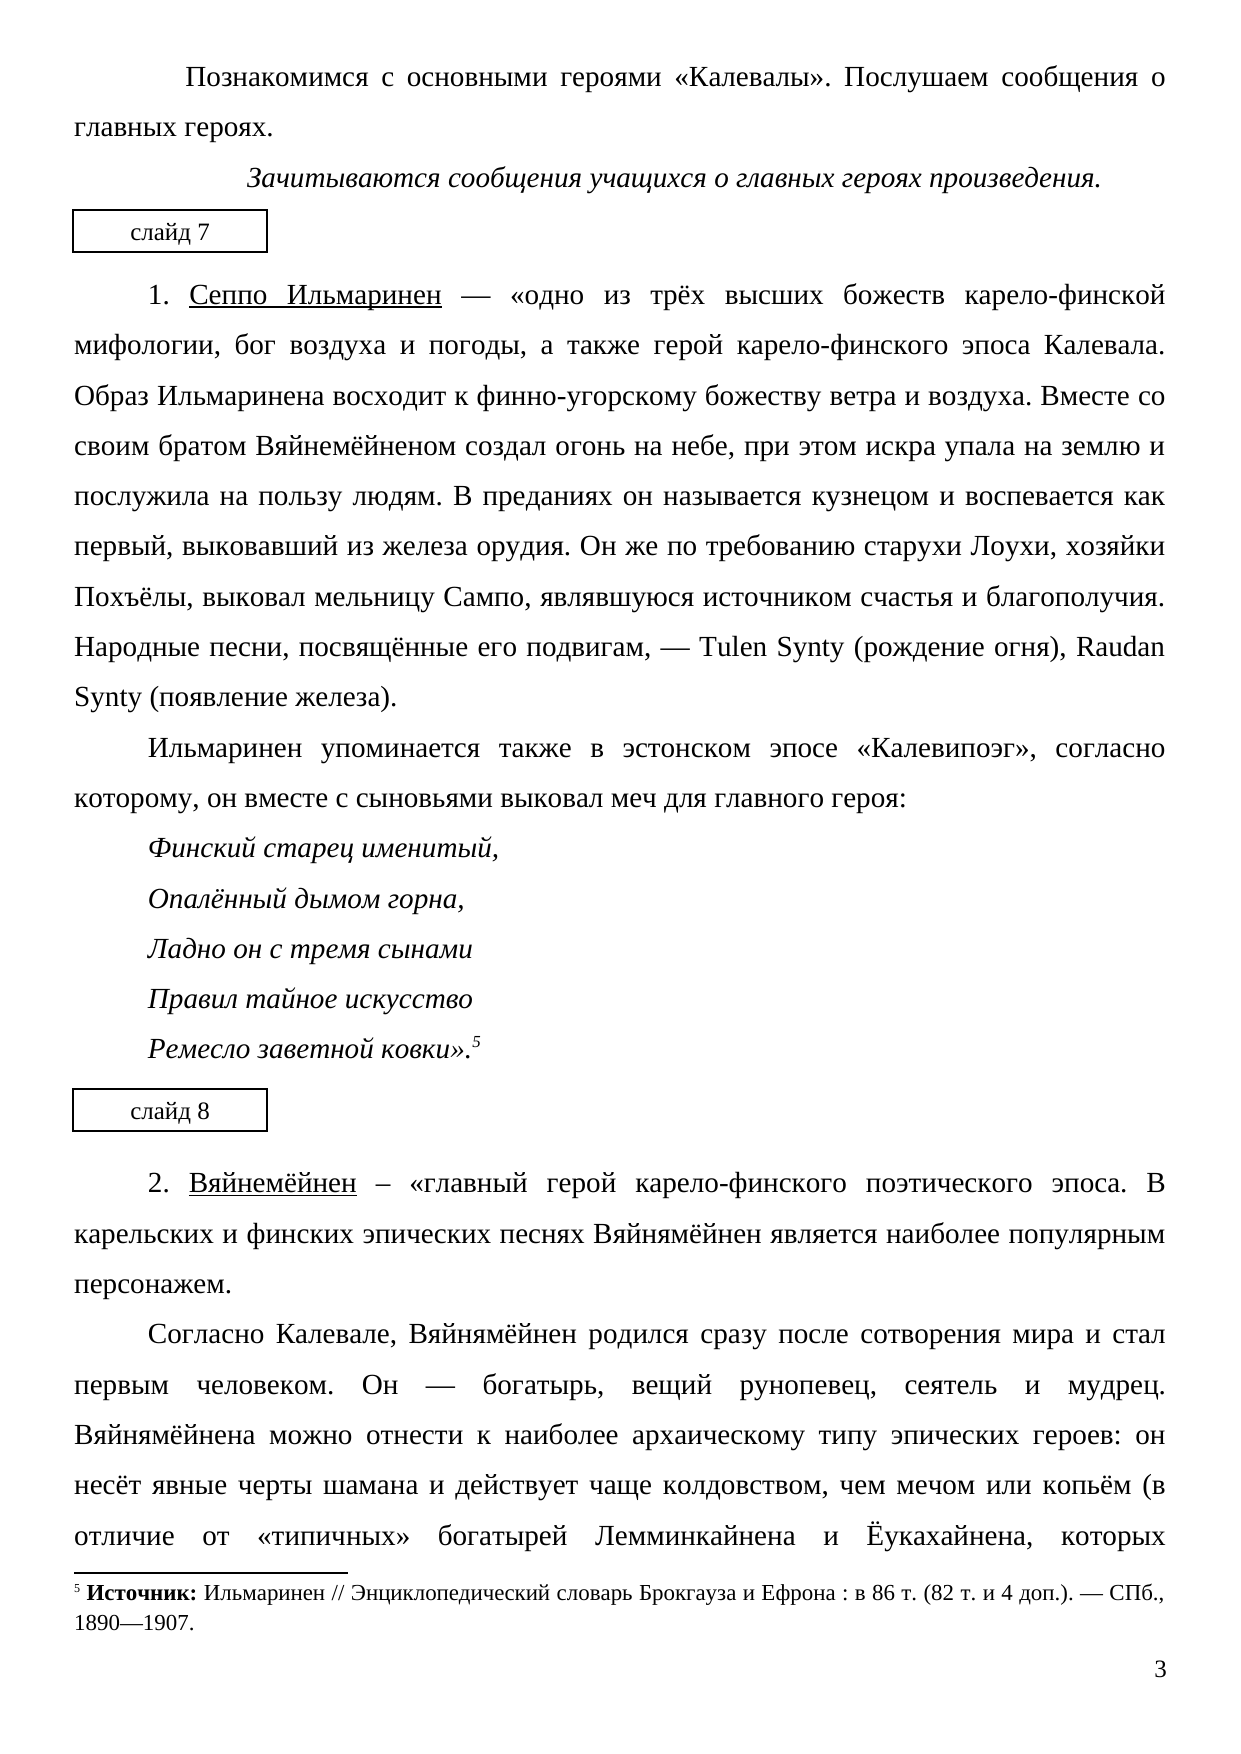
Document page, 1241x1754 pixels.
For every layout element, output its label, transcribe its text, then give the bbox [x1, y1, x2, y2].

list Зачитываются сообщения учащихся о главных героях произведения. [185, 160, 1167, 193]
text 1. Сеппо Ильмаринен — «одно из трёх высших божеств карело-финской мифологии, бог воздуха и погоды, а также герой карело-финского эпоса Калевала. Образ Ильмаринена восходит к финно-угорскому божеству ветра и воздуха. Вместе со своим братом Вяйнемёйненом создал огонь на небе, при этом искра упала на землю и послужила на пользу людям. В преданиях он называется кузнецом и воспевается как первый, выковавший из железа орудия. Он же по требованию старухи Лоухи, хозяйки Похъёлы, выковал мельницу Сампо, являвшуюся источником счастья и благополучия. Народные песни, посвящённые его подвигам, — Tulen Synty (рождение огня), Raudan Synty (появление железа). Ильмаринен упоминается также в эстонском эпосе «Калевипоэг», согласно которому, он вместе с сыновьями выковал меч для главного героя: Финский старец именитый, Опалённый дымом горна, Ладно он с тремя сынами Правил тайное искусство Ремесло заветной ковки». [74, 277, 1167, 1065]
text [74, 1166, 1167, 1551]
list Познакомимся с основными героями «Калевалы». Послушаем сообщения о главных героях. [74, 59, 1167, 143]
